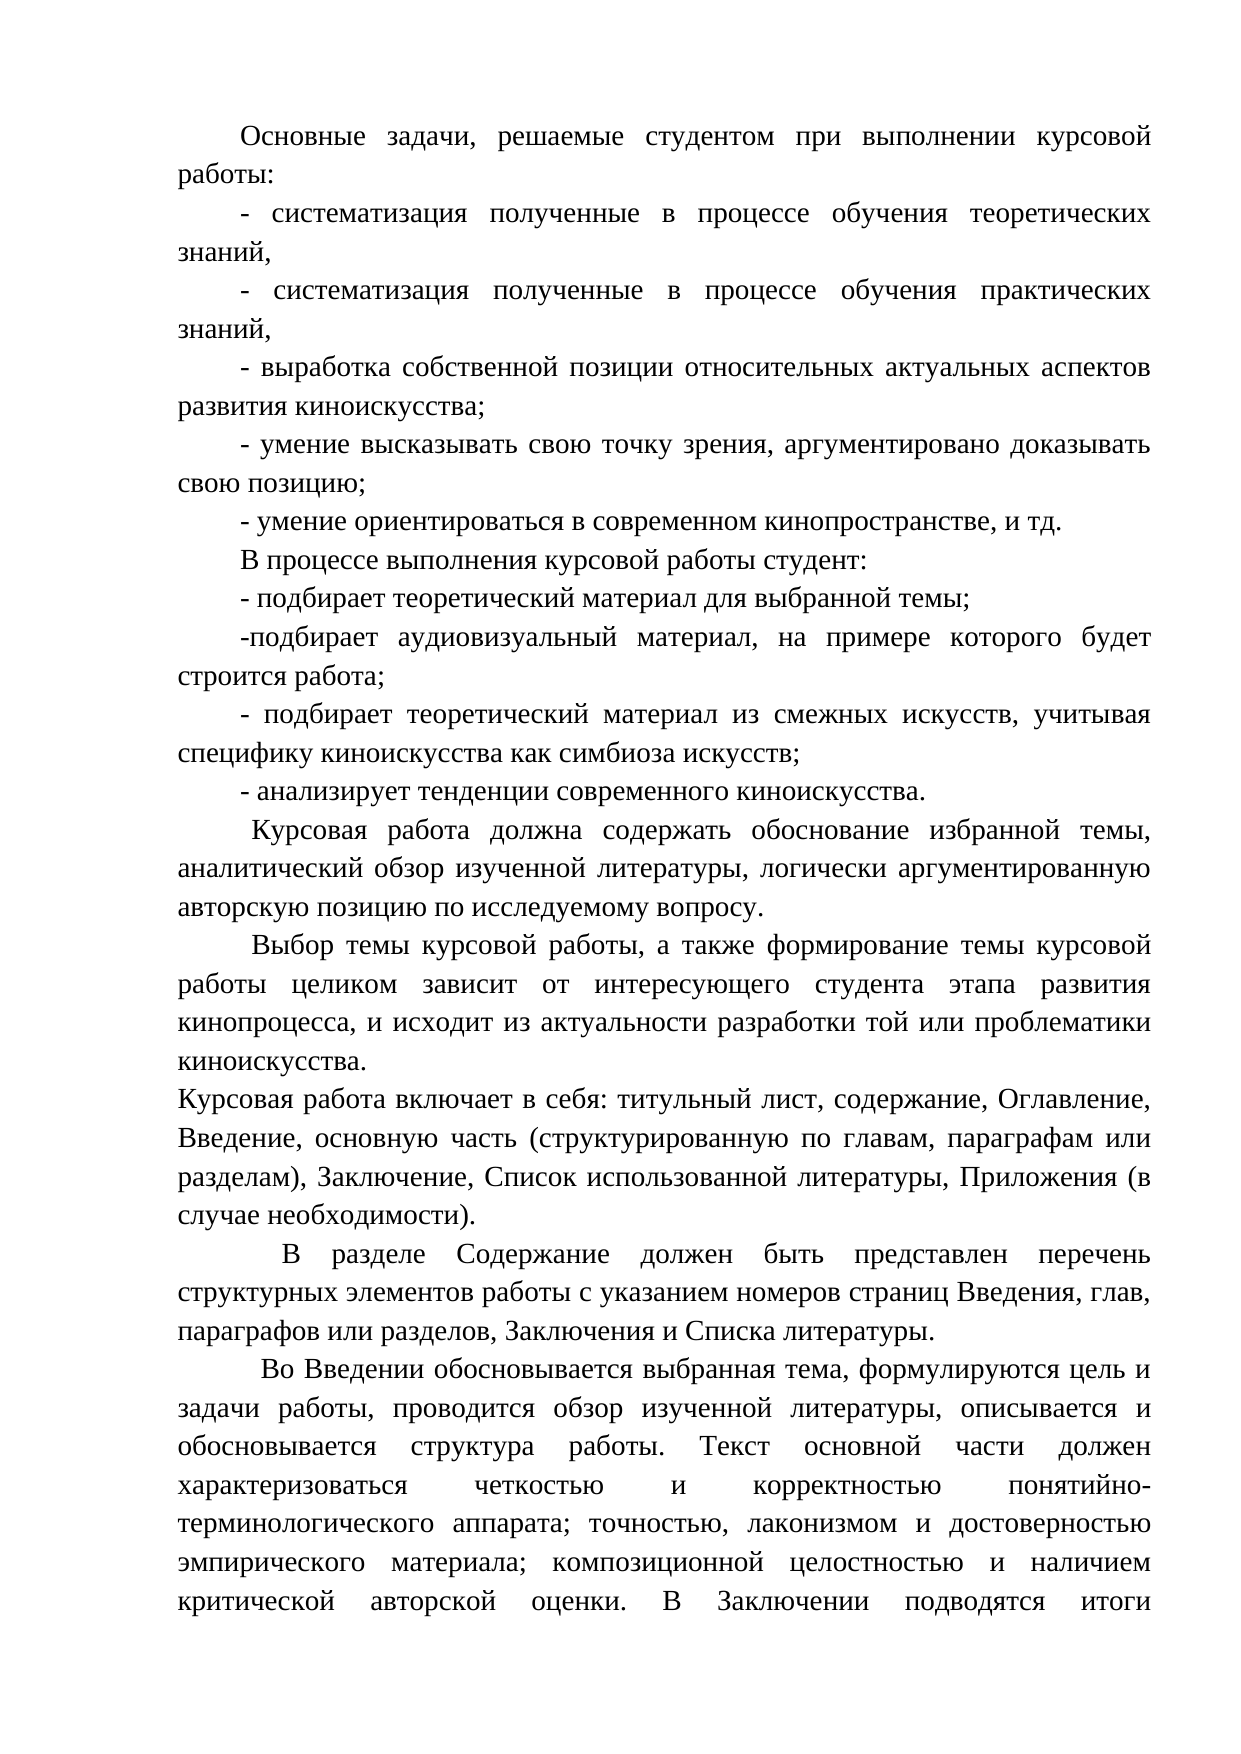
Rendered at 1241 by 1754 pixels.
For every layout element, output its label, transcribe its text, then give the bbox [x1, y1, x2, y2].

text - умение высказывать свою точку зрения, аргументировано доказывать свою позицию; [177, 426, 1152, 498]
text - подбирает теоретический материал для выбранной темы; [177, 581, 1152, 614]
text -подбирает аудиовизуальный материал, на примере которого будет строится работа; [177, 619, 1152, 691]
text - выработка собственной позиции относительных актуальных аспектов развития киноискусства; [177, 349, 1152, 421]
text - систематизация полученные в процессе обучения теоретических знаний, [177, 195, 1152, 267]
text Выбор темы курсовой работы, а также формирование темы курсовой работы целиком зависит от интересующего студента этапа развития кинопроцесса, и исходит из актуальности разработки той или проблематики киноискусства. Курсовая работа включает в себя: титульный лист, содержание, Оглавление, Введение, основную часть (структурированную по главам, параграфам или разделам), Заключение, Список использованной литературы, Приложения (в случае необходимости). [177, 927, 1152, 1231]
text Основные задачи, решаемые студентом при выполнении курсовой работы: [177, 118, 1152, 190]
text В разделе Содержание должен быть представлен перечень структурных элементов работы с указанием номеров страниц Введения, глав, параграфов или разделов, Заключения и Списка литературы. [177, 1236, 1152, 1346]
text Курсовая работа должна содержать обоснование избранной темы, аналитический обзор изученной литературы, логически аргументированную авторскую позицию по исследуемому вопросу. [177, 812, 1152, 922]
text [177, 1351, 1152, 1616]
text - систематизация полученные в процессе обучения практических знаний, [177, 272, 1152, 344]
text - умение ориентироваться в современном кинопространстве, и тд. [177, 503, 1152, 537]
text - анализирует тенденции современного киноискусства. [177, 773, 1152, 807]
text В процессе выполнения курсовой работы студент: [177, 542, 1152, 576]
text - подбирает теоретический материал из смежных искусств, учитывая специфику киноискусства как симбиоза искусств; [177, 696, 1152, 768]
